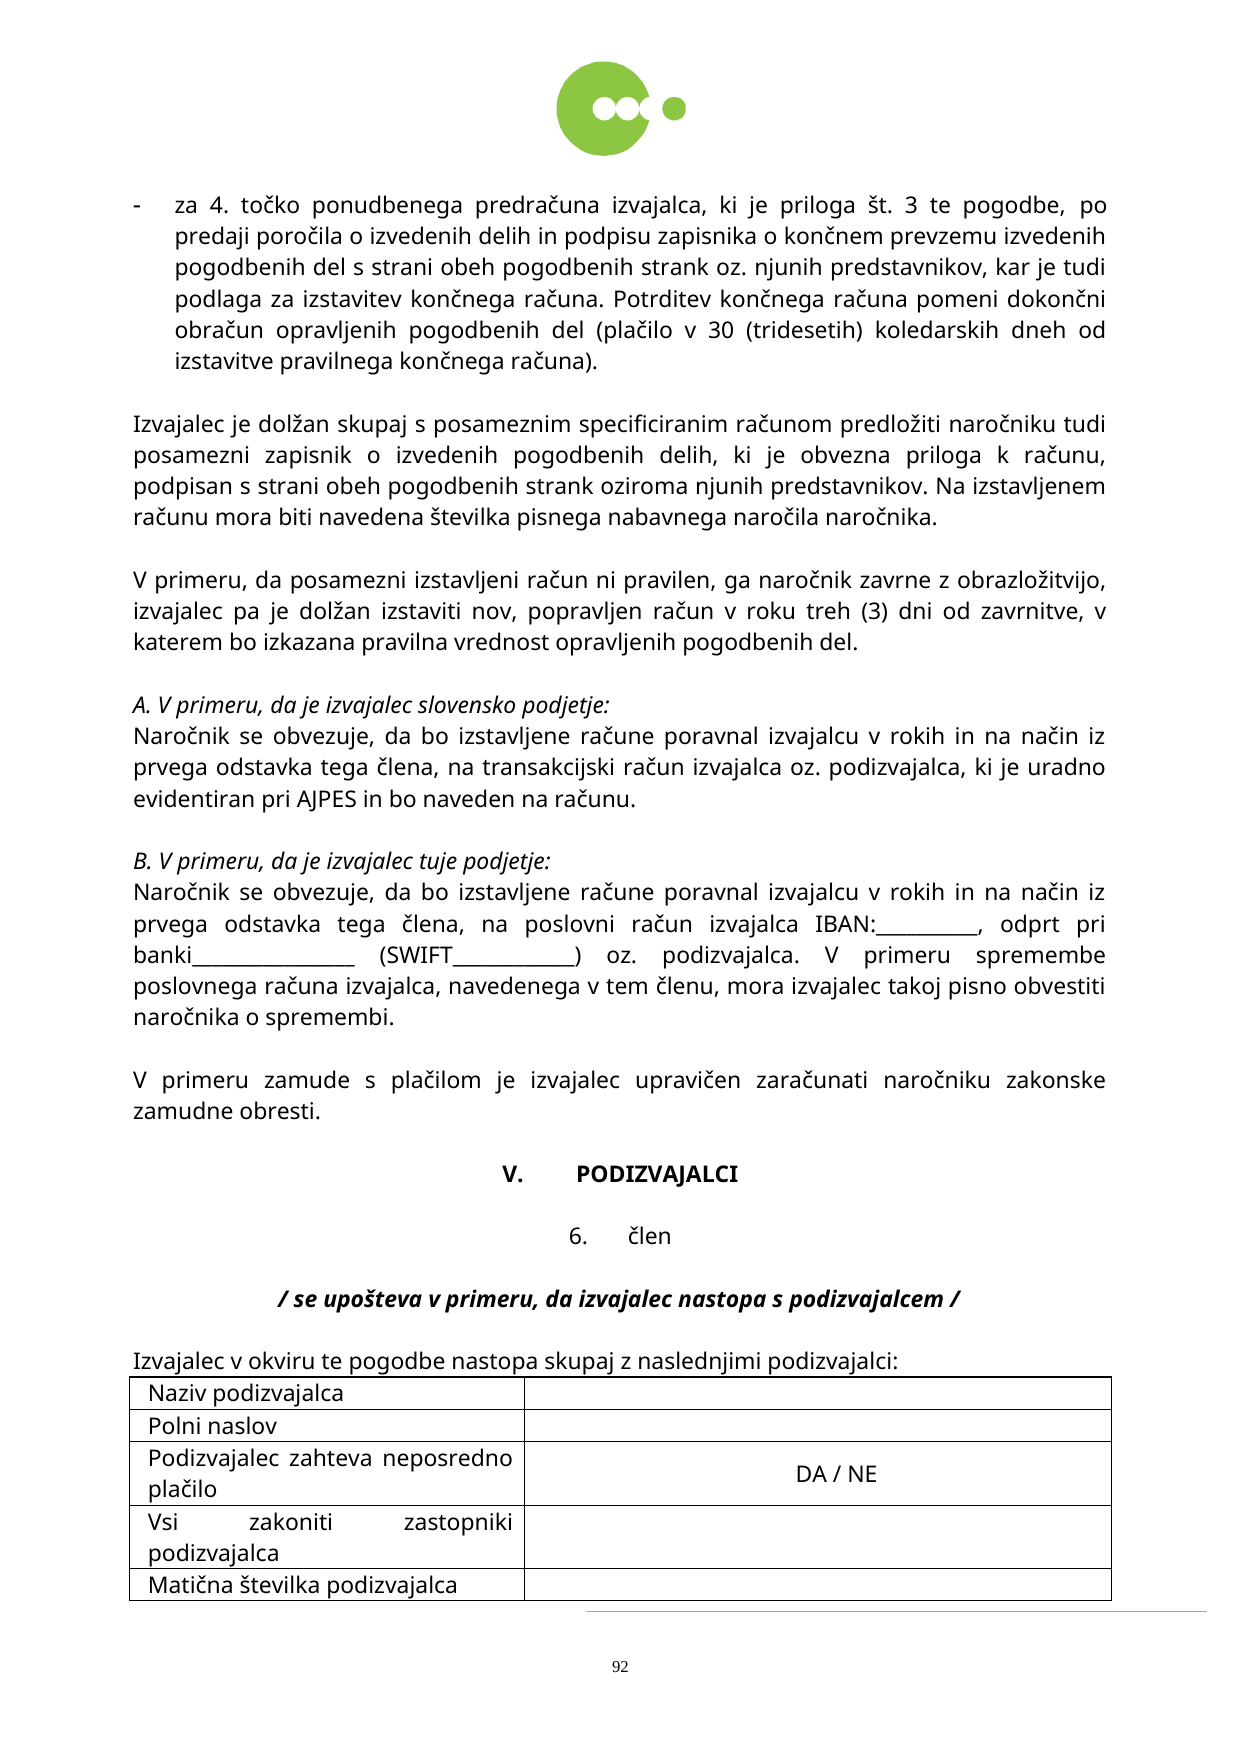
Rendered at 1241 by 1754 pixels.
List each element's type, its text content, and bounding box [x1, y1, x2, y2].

list PODIZVAJALCI [133, 1158, 1107, 1189]
table_cell Vsi zakoniti zastopniki podizvajalca [130, 1506, 524, 1568]
text V primeru, da posamezni izstavljeni račun ni pravilen, ga naročnik zavrne z obrazložitvijo, izvajalec pa je dolžan izstaviti nov, popravljen račun v roku treh (3) dni od zavrnitve, v katerem bo izkazana pravilna vrednost opravljenih pogodbenih del. [133, 564, 1107, 658]
table_cell Polni naslov [130, 1410, 524, 1441]
list člen [133, 1220, 1107, 1251]
table_header Naziv podizvajalca [130, 1378, 524, 1409]
table_cell [525, 1569, 1111, 1600]
text Naročnik se obvezuje, da bo izstavljene račune poravnal izvajalcu v rokih in na način iz prvega odstavka tega člena, na poslovni račun izvajalca IBAN:__________, odprt pri banki________________ (SWIFT____________) oz. podizvajalca. V primeru spremembe poslovnega računa izvajalca, navedenega v tem členu, mora izvajalec takoj pisno obvestiti naročnika o spremembi. [133, 876, 1107, 1033]
text B. V primeru, da je izvajalec tuje podjetje: [133, 845, 1107, 876]
text Izvajalec v okviru te pogodbe nastopa skupaj z naslednjimi podizvajalci: [133, 1345, 1107, 1376]
table_header [525, 1378, 1111, 1409]
table_cell [525, 1410, 1111, 1441]
text V primeru zamude s plačilom je izvajalec upravičen zaračunati naročniku zakonske zamudne obresti. [133, 1064, 1107, 1126]
text Naročnik se obvezuje, da bo izstavljene račune poravnal izvajalcu v rokih in na način iz prvega odstavka tega člena, na transakcijski račun izvajalca oz. podizvajalca, ki je uradno evidentiran pri AJPES in bo naveden na računu. [133, 720, 1107, 814]
text A. V primeru, da je izvajalec slovensko podjetje: [133, 689, 1107, 720]
list za 4. točko ponudbenega predračuna izvajalca, ki je priloga št. 3 te pogodbe, po predaji poročila o izvedenih delih in podpisu zapisnika o končnem prevzemu izvedenih pogodbenih del s strani obeh pogodbenih strank oz. njunih predstavnikov, kar je tudi podlaga za izstavitev končnega računa. Potrditev končnega računa pomeni dokončni obračun opravljenih pogodbenih del (plačilo v 30 (tridesetih) koledarskih dneh od izstavitve pravilnega končnega računa). [133, 189, 1107, 376]
table_cell Matična številka podizvajalca [130, 1569, 524, 1600]
text Izvajalec je dolžan skupaj s posameznim specificiranim računom predložiti naročniku tudi posamezni zapisnik o izvedenih pogodbenih delih, ki je obvezna priloga k računu, podpisan s strani obeh pogodbenih strank oziroma njunih predstavnikov. Na izstavljenem računu mora biti navedena številka pisnega nabavnega naročila naročnika. [133, 408, 1107, 533]
table_cell [525, 1506, 1111, 1568]
table_cell Podizvajalec zahteva neposredno plačilo [130, 1442, 524, 1504]
text / se upošteva v primeru, da izvajalec nastopa s podizvajalcem / [133, 1283, 1107, 1314]
table_cell DA / NE [525, 1442, 1111, 1504]
